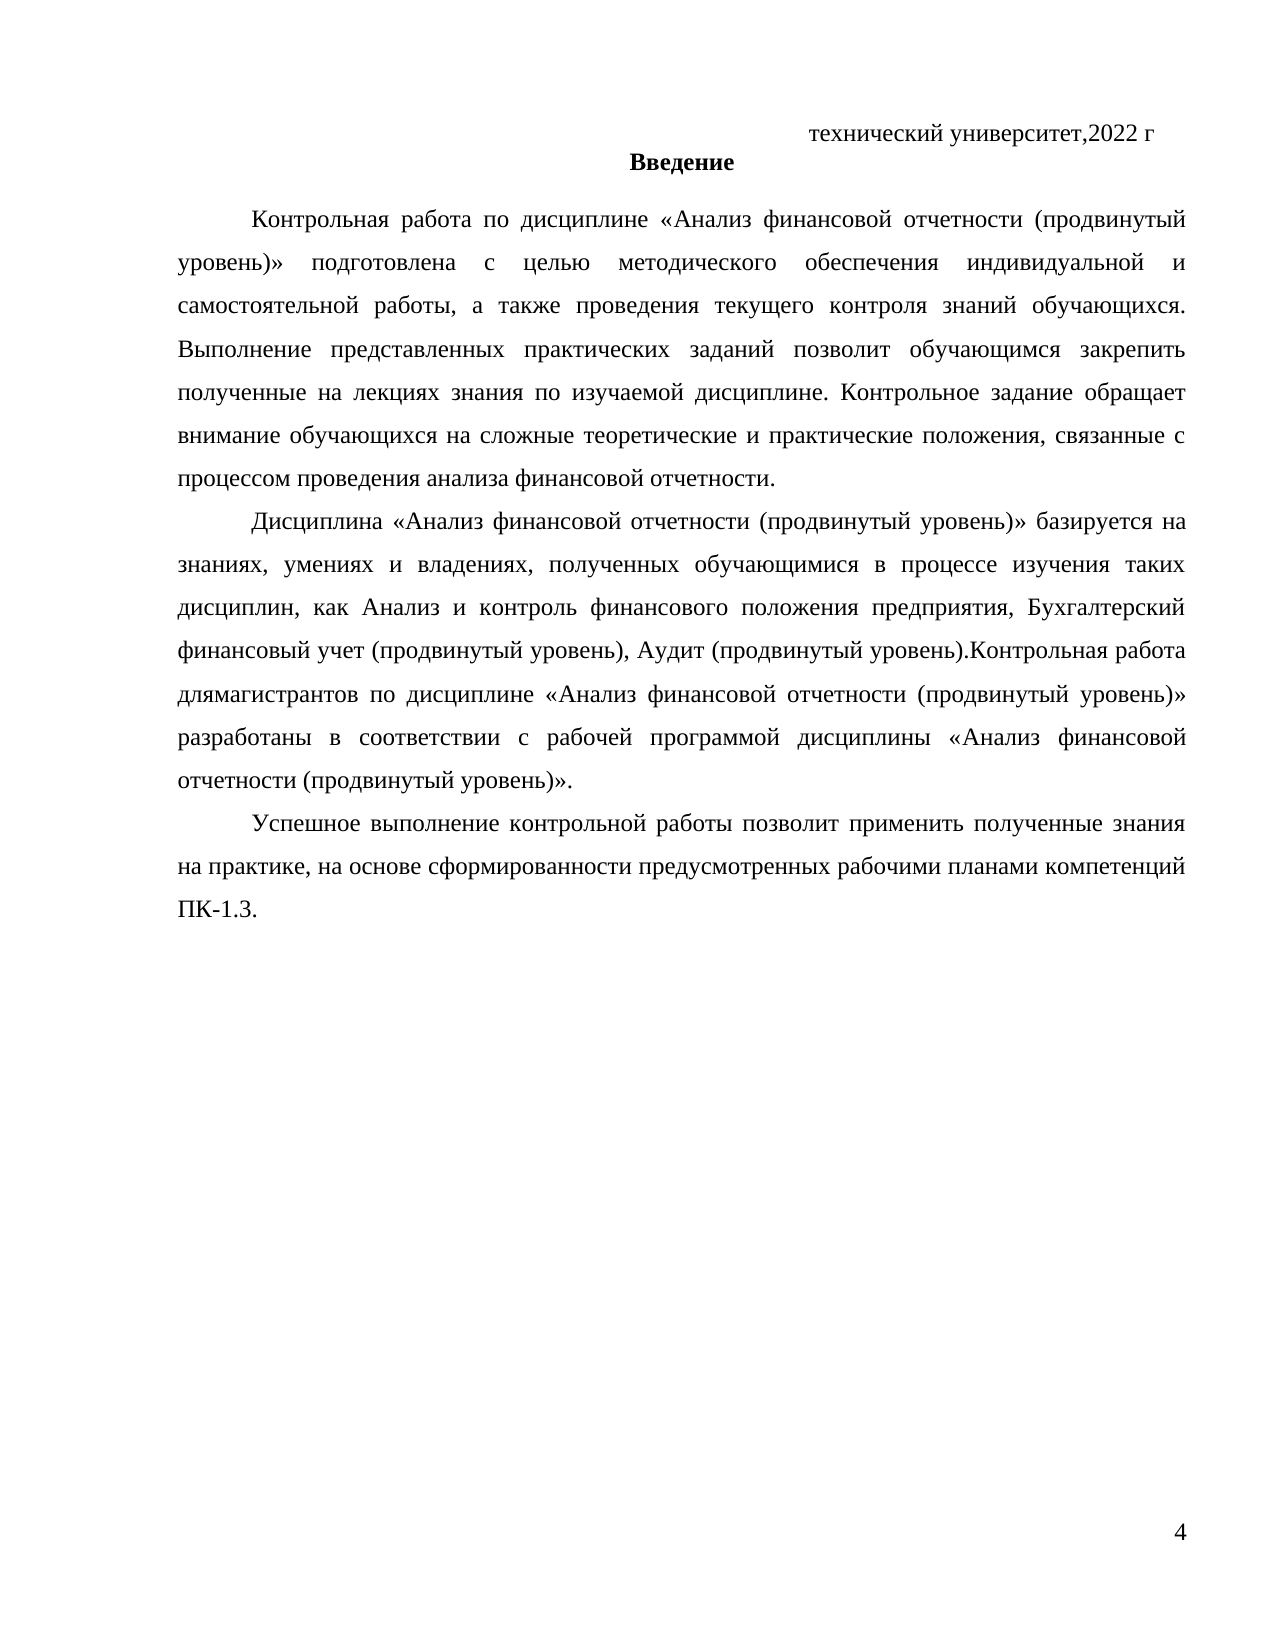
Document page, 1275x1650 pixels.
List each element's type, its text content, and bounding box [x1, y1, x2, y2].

text Контрольная работа по дисциплине «Анализ финансовой отчетности (продвинутый уровень)» подготовлена с целью методического обеспечения индивидуальной и самостоятельной работы, а также проведения текущего контроля знаний обучающихся. Выполнение представленных практических заданий позволит обучающимся закрепить полученные на лекциях знания по изучаемой дисциплине. Контрольное задание обращает внимание обучающихся на сложные теоретические и практические положения, связанные с процессом проведения анализа финансовой отчетности. [177, 204, 1186, 492]
text Успешное выполнение контрольной работы позволит применить полученные знания на практике, на основе сформированности предусмотренных рабочими планами компетенций ПК-1.3. [177, 808, 1186, 923]
text Дисциплина «Анализ финансовой отчетности (продвинутый уровень)» базируется на знаниях, умениях и владениях, полученных обучающимися в процессе изучения таких дисциплин, как Анализ и контроль финансового положения предприятия, Бухгалтерский финансовый учет (продвинутый уровень), Аудит (продвинутый уровень).Контрольная работа длямагистрантов по дисциплине «Анализ финансовой отчетности (продвинутый уровень)» разработаны в соответствии с рабочей программой дисциплины «Анализ финансовой отчетности (продвинутый уровень)». [177, 506, 1186, 794]
text Введение [177, 147, 1186, 176]
text технический университет,2022 г [177, 118, 1186, 147]
